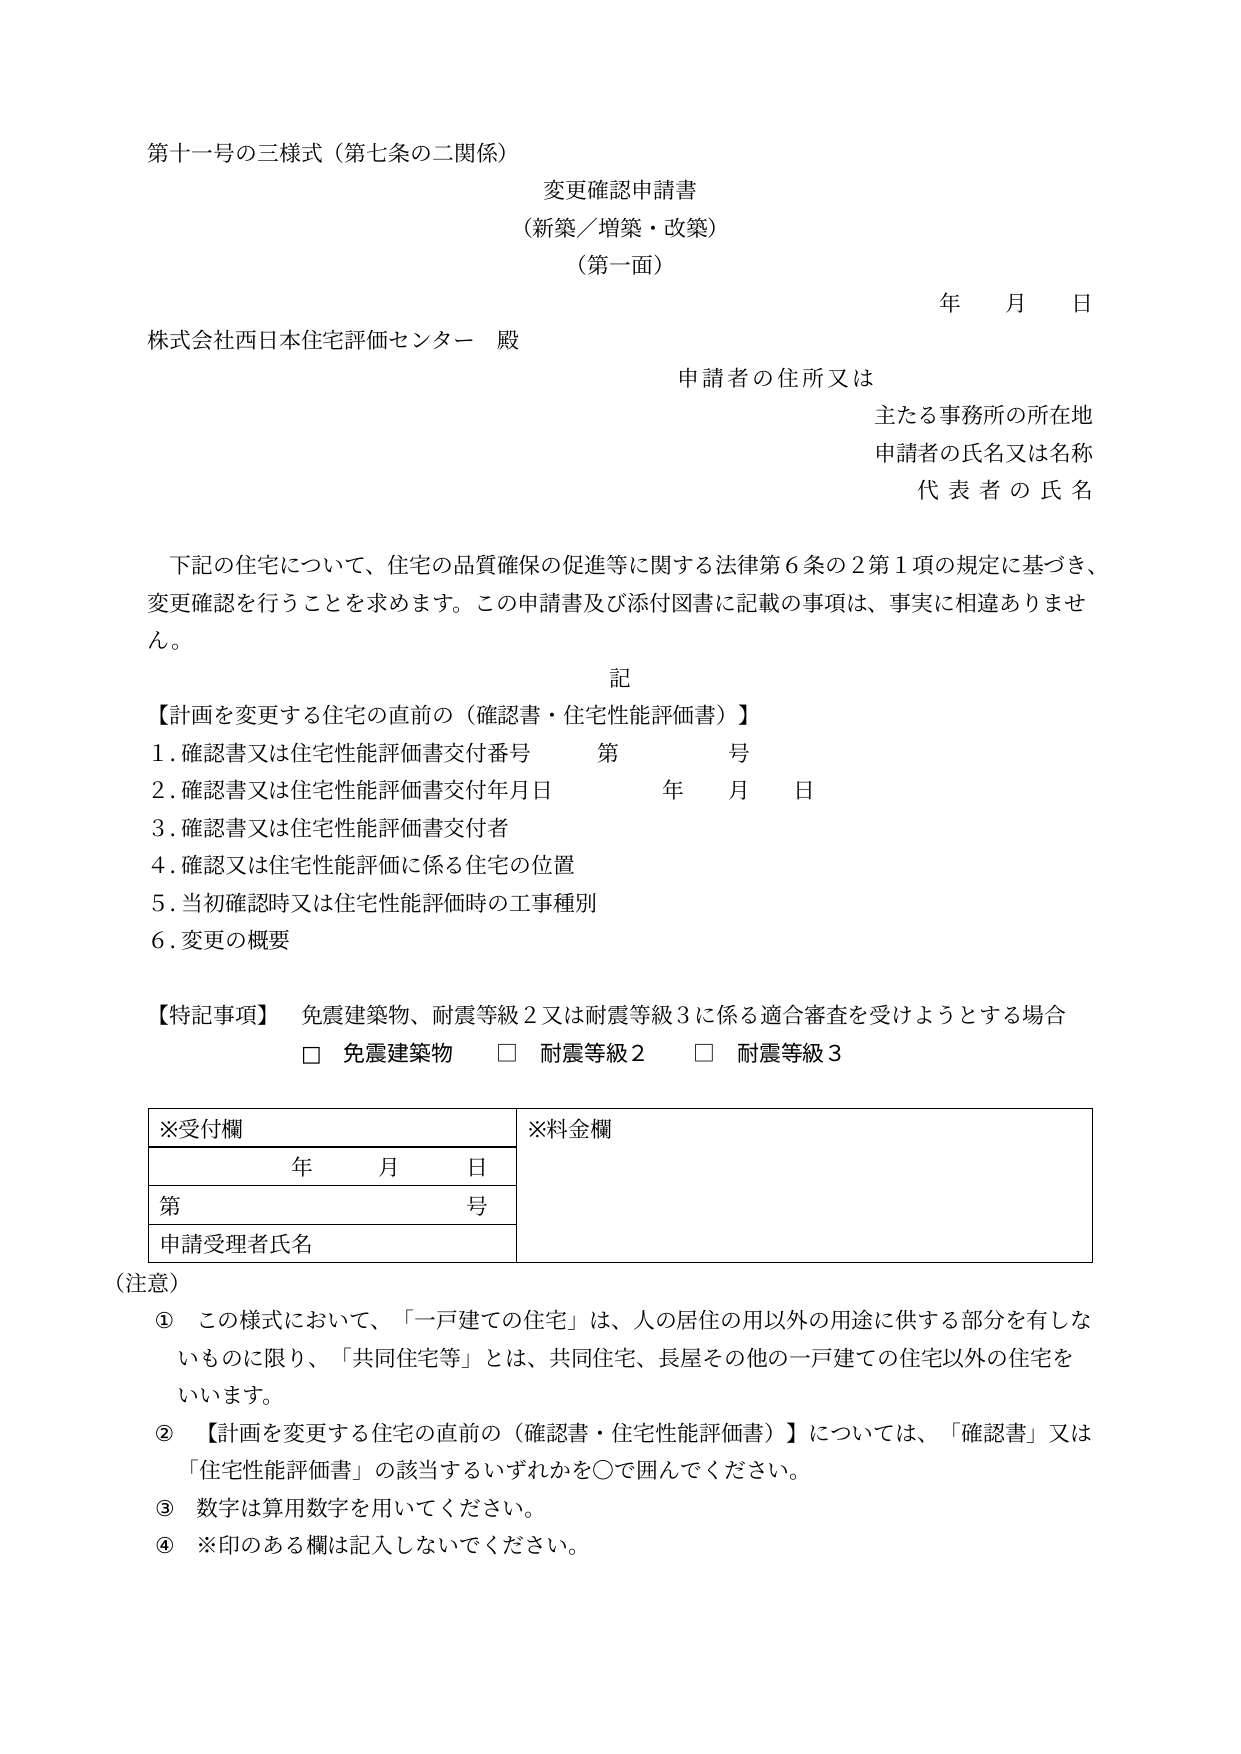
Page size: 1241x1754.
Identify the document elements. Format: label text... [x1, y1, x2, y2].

text ４. 確認又は住宅性能評価に係る住宅の位置 [148, 845, 1092, 883]
subtitle 記 [148, 658, 1092, 695]
text 代表者の氏名 [148, 470, 1092, 508]
text □ 免震建築物 □ 耐震等級２ □ 耐震等級３ [148, 1033, 1092, 1070]
text ６. 変更の概要 [148, 920, 1092, 958]
text （注意） [103, 1263, 1092, 1301]
table_header ※料金欄 [517, 1109, 1092, 1262]
table_cell 第 号 [149, 1186, 516, 1223]
text 下記の住宅について、住宅の品質確保の促進等に関する法律第６条の２第１項の規定に基づき、変更確認を行うことを求めます。この申請書及び添付図書に記載の事項は、事実に相違ありません。 [148, 545, 1092, 658]
text ② 【計画を変更する住宅の直前の（確認書・住宅性能評価書）】については、「確認書」又は「住宅性能評価書」の該当するいずれかを〇で囲んでください。 [154, 1413, 1092, 1488]
text （第一面） [148, 245, 1092, 283]
text 申請者の住所又は 主たる事務所の所在地 [148, 358, 1092, 433]
text 年 月 日 [148, 283, 1092, 320]
text 【計画を変更する住宅の直前の（確認書・住宅性能評価書）】 [148, 695, 1092, 733]
text （新築／増築・改築） [148, 208, 1092, 245]
text 株式会社西日本住宅評価センター 殿 [148, 320, 1092, 358]
text ２. 確認書又は住宅性能評価書交付年月日 年 月 日 [148, 770, 1092, 808]
text ３. 確認書又は住宅性能評価書交付者 [148, 808, 1092, 845]
text ① この様式において、「一戸建ての住宅」は、人の居住の用以外の用途に供する部分を有しないものに限り、「共同住宅等」とは、共同住宅、長屋その他の一戸建ての住宅以外の住宅をいいます。 [154, 1301, 1092, 1413]
text ④ ※印のある欄は記入しないでください。 [155, 1526, 1092, 1563]
table_cell 申請受理者氏名 [149, 1225, 516, 1262]
text 変更確認申請書 [148, 170, 1092, 208]
table_cell 年 月 日 [149, 1148, 516, 1185]
text １. 確認書又は住宅性能評価書交付番号 第 号 [148, 733, 1092, 770]
text 【特記事項】 免震建築物、耐震等級２又は耐震等級３に係る適合審査を受けようとする場合 [148, 995, 1092, 1033]
text ③ 数字は算用数字を用いてください。 [155, 1488, 1092, 1526]
text 申請者の氏名又は名称 [148, 433, 1092, 470]
table_header ※受付欄 [149, 1109, 516, 1146]
text ５. 当初確認時又は住宅性能評価時の工事種別 [148, 883, 1092, 920]
text 第十一号の三様式（第七条の二関係） [148, 133, 1092, 170]
